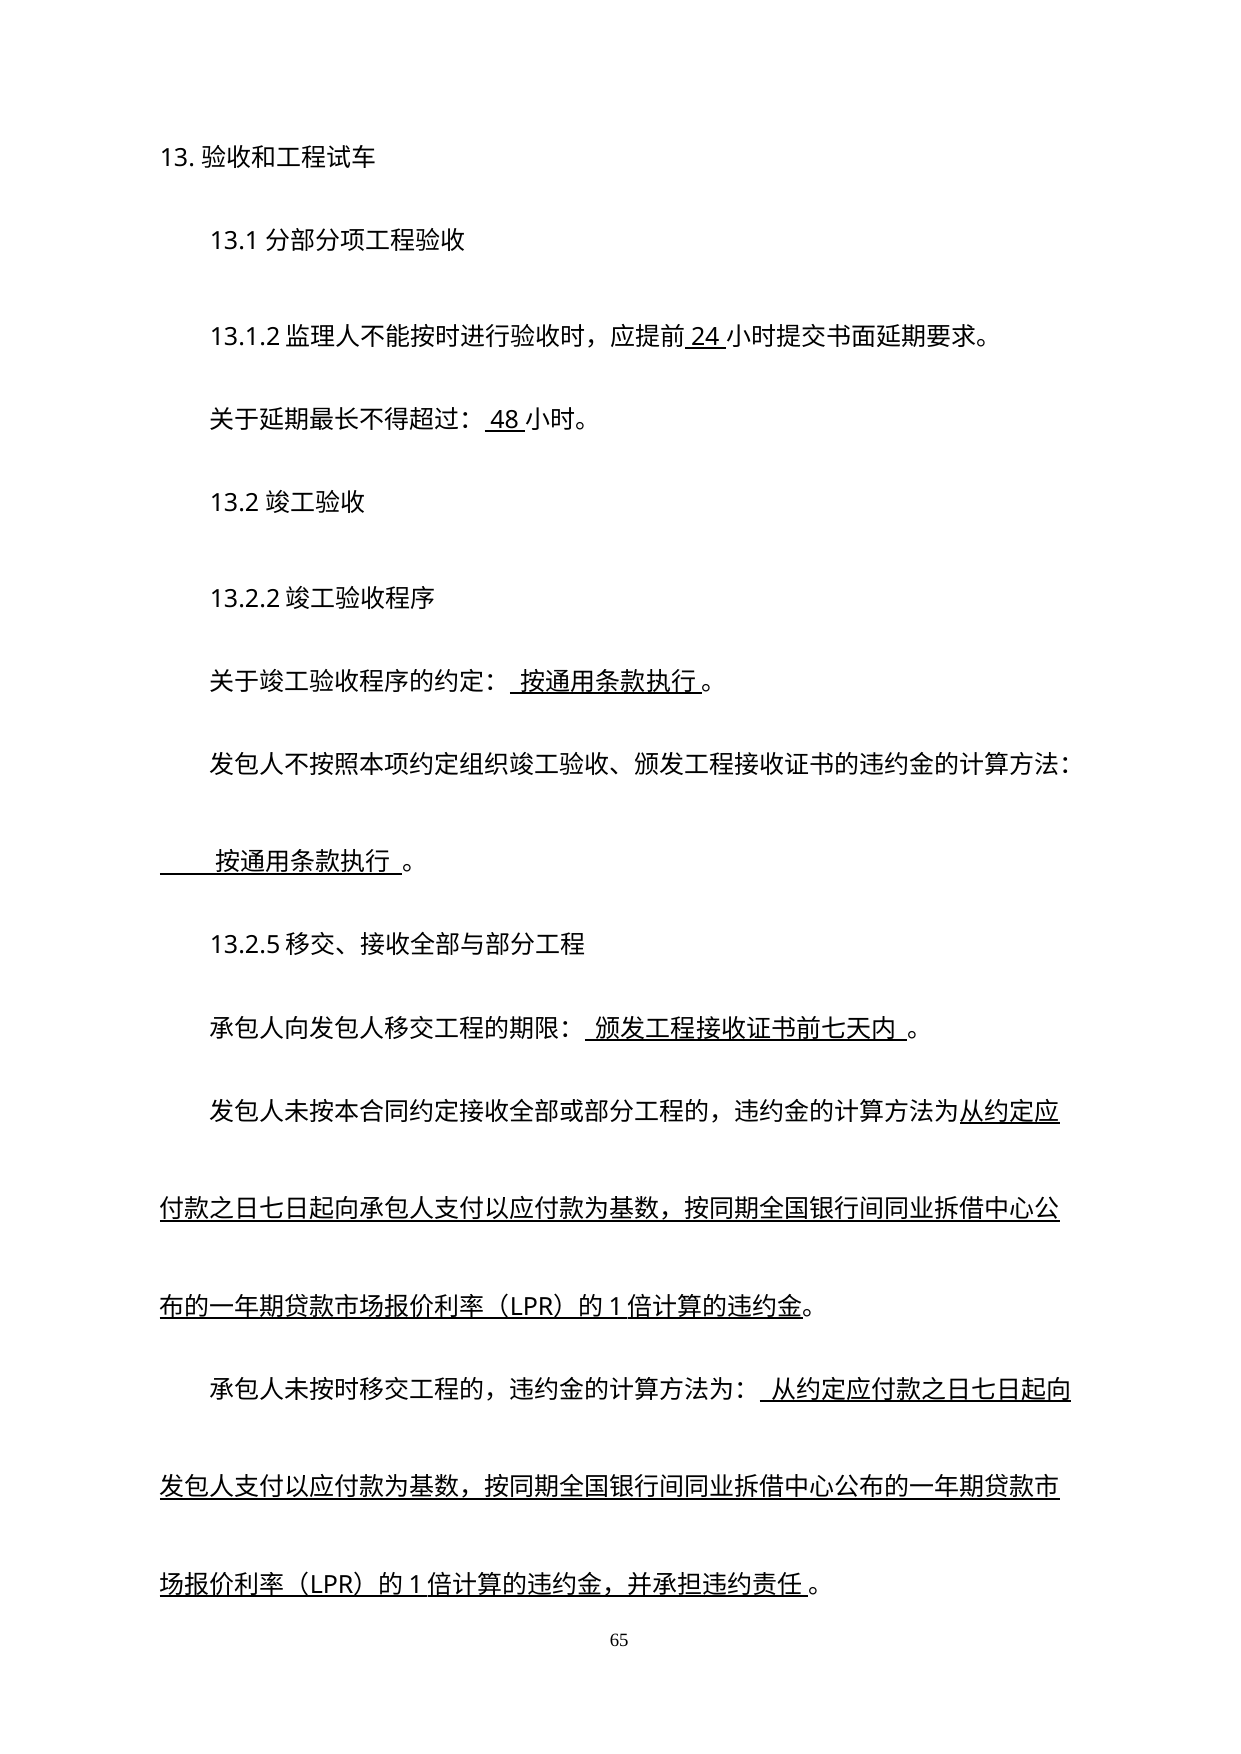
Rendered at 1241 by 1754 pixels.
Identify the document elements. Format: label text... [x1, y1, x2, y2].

text 关于延期最长不得超过： 48 小时。 [159, 385, 1078, 450]
text 13.1.2监理人不能按时进行验收时，应提前 24 小时提交书面延期要求。 [159, 302, 1078, 367]
text 13.2.2竣工验收程序 [159, 564, 1078, 629]
text 关于竣工验收程序的约定： 按通用条款执行 。 [159, 647, 1078, 712]
text 发包人不按照本项约定组织竣工验收、颁发工程接收证书的违约金的计算方法： 按通用条款执行 。 [159, 730, 1078, 892]
text 13.1 分部分项工程验收 [159, 206, 1078, 271]
text 13.2 竣工验收 [159, 468, 1078, 533]
text 承包人未按时移交工程的，违约金的计算方法为： 从约定应付款之日七日起向发包人支付以应付款为基数，按同期全国银行间同业拆借中心公布的一年期贷款市场报价利率（LPR）的1倍计算的违约金，并承担违约责任 。 [159, 1355, 1078, 1615]
text 承包人向发包人移交工程的期限： 颁发工程接收证书前七天内 。 [159, 994, 1078, 1059]
text 发包人未按本合同约定接收全部或部分工程的，违约金的计算方法为从约定应付款之日七日起向承包人支付以应付款为基数，按同期全国银行间同业拆借中心公布的一年期贷款市场报价利率（LPR）的1倍计算的违约金。 [159, 1077, 1078, 1337]
text 13.2.5移交、接收全部与部分工程 [159, 911, 1078, 976]
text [159, 123, 1078, 188]
